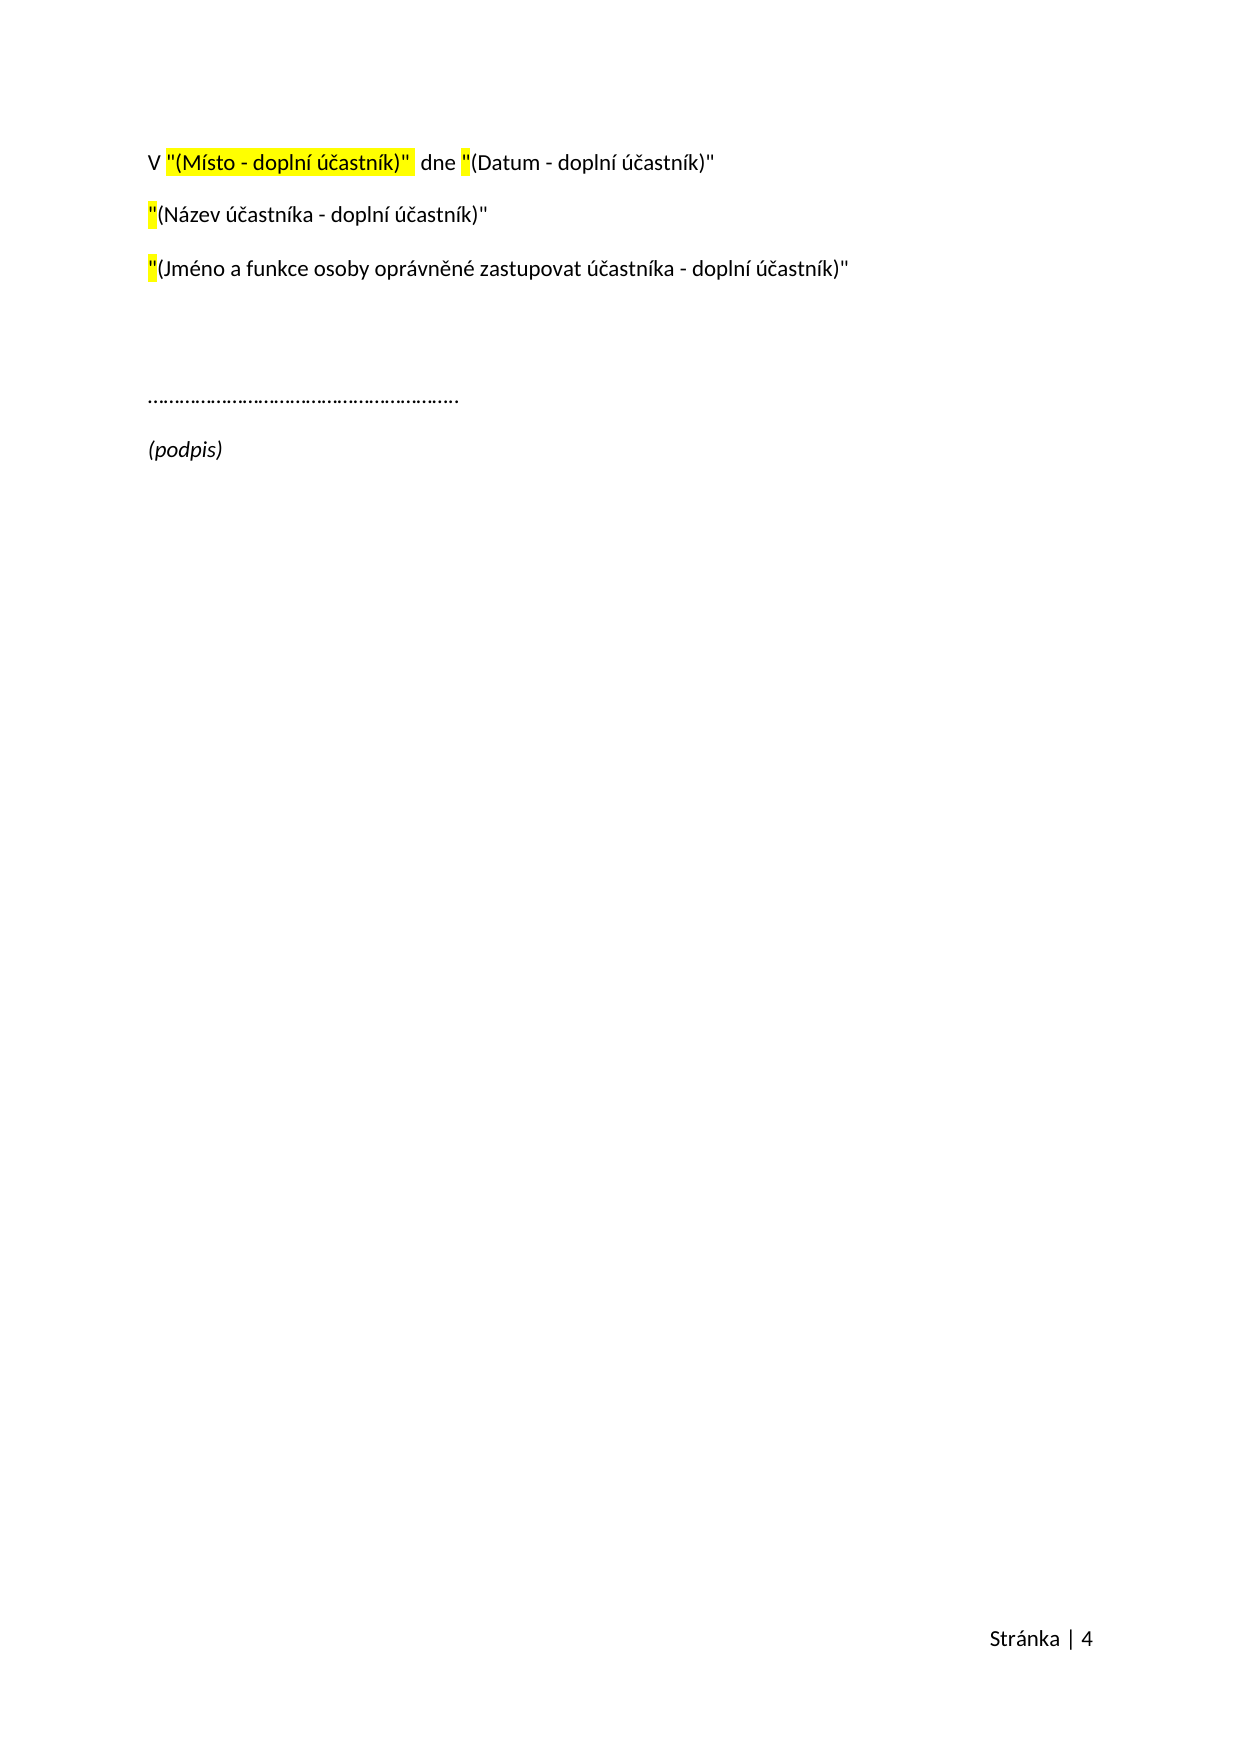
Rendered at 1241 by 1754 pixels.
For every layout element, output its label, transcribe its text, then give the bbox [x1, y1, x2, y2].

text (podpis) [148, 435, 1093, 463]
text V dne [415, 148, 461, 176]
text V dne [148, 148, 166, 176]
text ………………………………………………….. [148, 382, 1093, 410]
text V dne [470, 148, 1093, 176]
